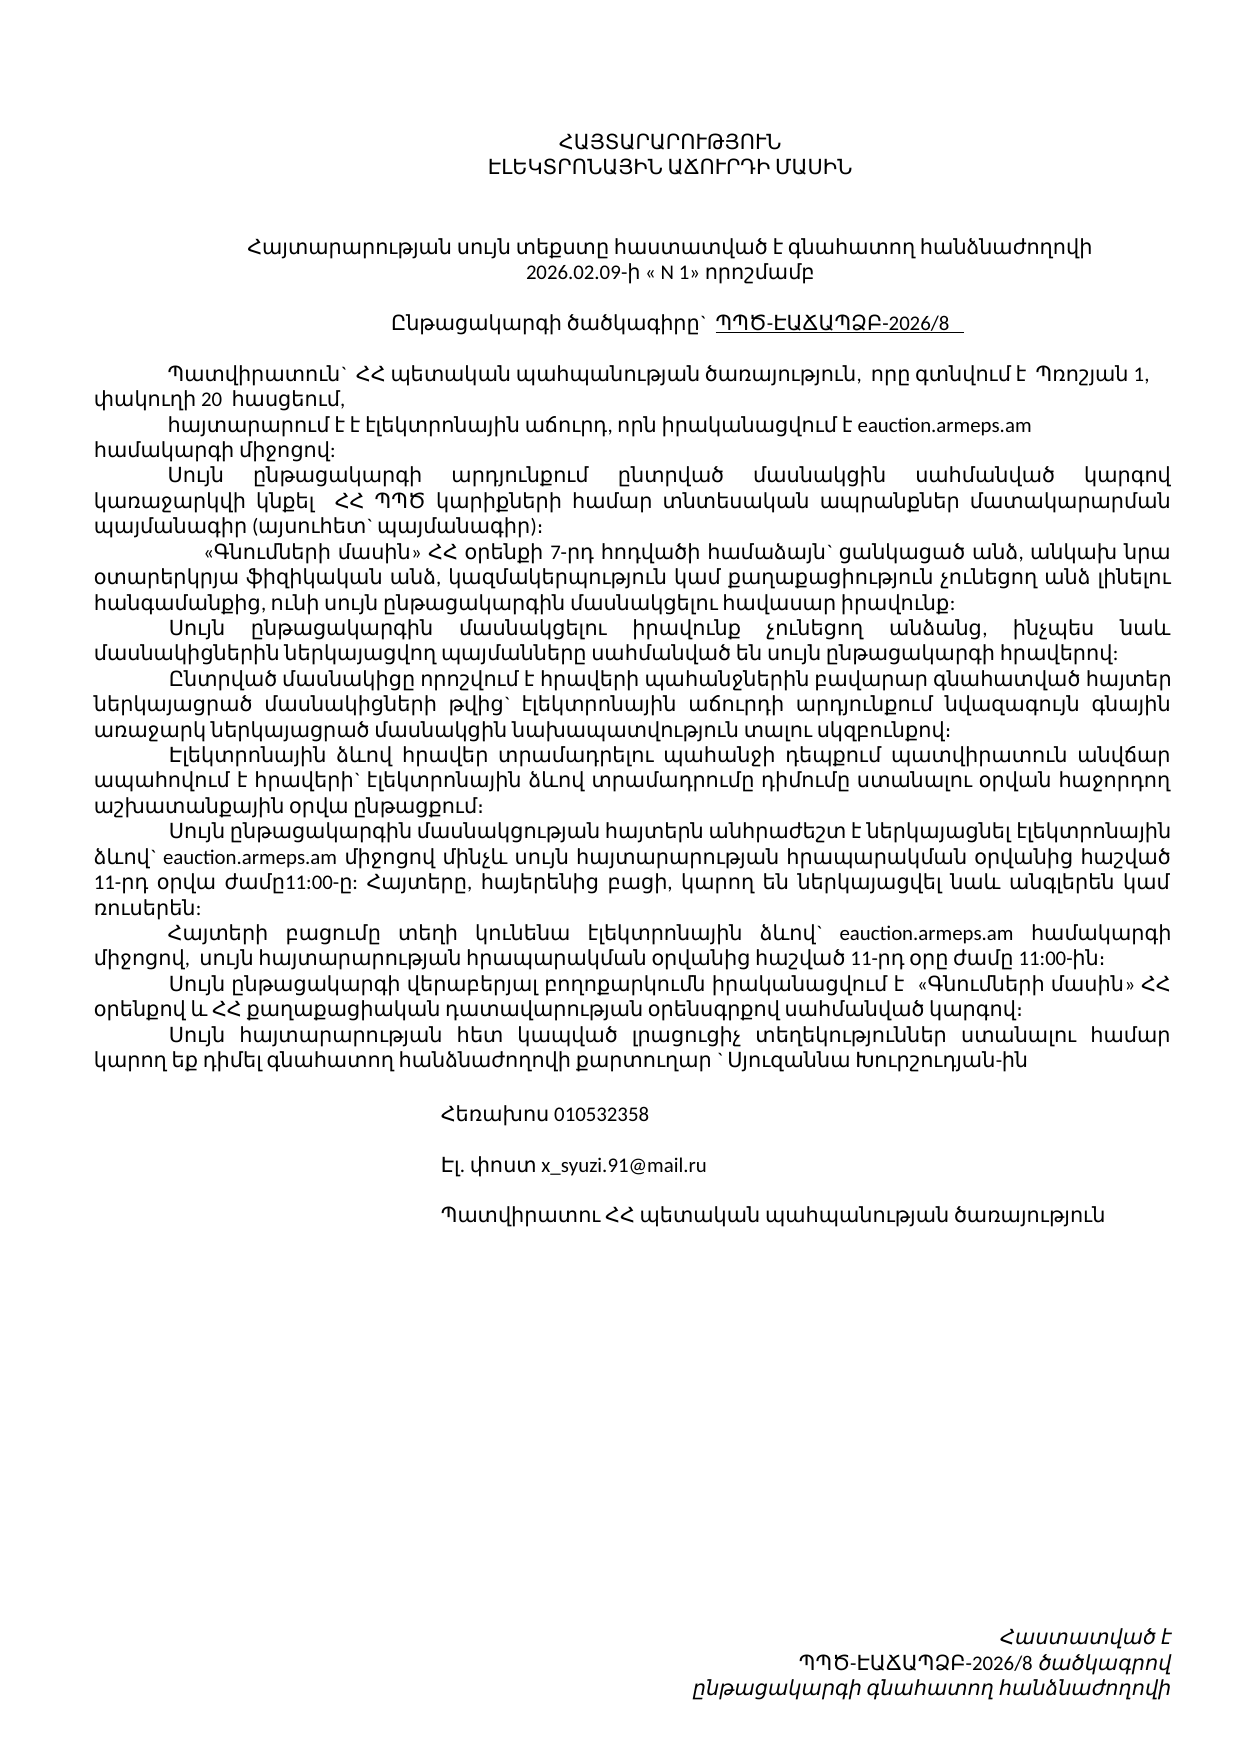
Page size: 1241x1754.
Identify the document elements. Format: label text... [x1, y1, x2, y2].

text Էլ. փոստ x_syuzi.91@mail.ru [94, 1152, 1171, 1177]
text Ընթացակարգի ծածկագիրը` ՊՊԾ-ԷԱՃԱՊՁԲ-2026/8 [94, 310, 1171, 336]
text Հայտերի բացումը տեղի կունենա էլեկտրոնային ձևով` eauction.armeps.am համակարգի միջոցով, սույն հայտարարության հրապարակման օրվանից հաշված 11-րդ օրը ժամը 11:00-ին։ [94, 920, 1171, 971]
text 2026.02.09 -ի « N 1» որոշմամբ [94, 259, 1171, 285]
text Հեռախոս 010532358 [94, 1101, 1171, 1126]
text Սույն ընթացակարգի արդյունքում ընտրված մասնակցին սահմանված կարգով կառաջարկվի կնքել ՀՀ ՊՊԾ կարիքների համար տնտեսական ապրանքներ մատակարարման պայմանագիր (այսուհետ` պայմանագիր)։ [94, 463, 1171, 539]
text ընթացակարգի գնահատող հանձնաժողովի [94, 1675, 1171, 1701]
text Պատվիրատու ՀՀ պետական պահպանության ծառայություն [94, 1203, 1171, 1228]
text ԷԼԵԿՏՐՈՆԱՅԻՆ ԱՃՈՒՐԴԻ ՄԱՍԻՆ [94, 154, 1171, 180]
text ՀԱՅՏԱՐԱՐՈՒԹՅՈՒՆ [94, 129, 1171, 154]
text Սույն ընթացակարգին մասնակցելու իրավունք չունեցող անձանց, ինչպես նաև մասնակիցներին ներկայացվող պայմանները սահմանված են սույն ընթացակարգի հրավերով: [94, 615, 1171, 666]
text հայտարարում է է էլեկտրոնային աճուրդ, որն իրականացվում է eauction.armeps.am համակարգի միջոցով: [94, 412, 1171, 463]
text «Գնումների մասին» ՀՀ օրենքի 7-րդ հոդվածի համաձայն` ցանկացած անձ, անկախ նրա օտարերկրյա ֆիզիկական անձ, կազմակերպություն կամ քաղաքացիություն չունեցող անձ լինելու հանգամանքից, ունի սույն ընթացակարգին մասնակցելու հավասար իրավունք: [94, 539, 1171, 615]
text Հաստատված է [94, 1624, 1171, 1650]
text Պատվիրատուն` ՀՀ պետական պահպանության ծառայություն, որը գտնվում է Պռոշյան 1, փակուղի 20 հասցեում, [94, 361, 1171, 412]
text Սույն հայտարարության հետ կապված լրացուցիչ տեղեկություններ ստանալու համար կարող եք դիմել գնահատող հանձնաժողովի քարտուղար ` Սյուզաննա Խուրշուդյան-ին [94, 1022, 1171, 1073]
text Սույն ընթացակարգին մասնակցության հայտերն անհրաժեշտ է ներկայացնել էլեկտրոնային ձևով` eauction.armeps.am միջոցով մինչև սույն հայտարարության հրապարակման օրվանից հաշված 11-րդ օրվա ժամը11:00-ը: Հայտերը, հայերենից բացի, կարող են ներկայացվել նաև անգլերեն կամ ռուսերեն: [94, 818, 1171, 920]
text ՊՊԾ-ԷԱՃԱՊՁԲ-2026/8 ծածկագրով [94, 1650, 1171, 1675]
text Ընտրված մասնակիցը որոշվում է հրավերի պահանջներին բավարար գնահատված հայտեր ներկայացրած մասնակիցների թվից` էլեկտրոնային աճուրդի արդյունքում նվազագույն գնային առաջարկ ներկայացրած մասնակցին նախապատվություն տալու սկզբունքով։ [94, 666, 1171, 742]
text Սույն ընթացակարգի վերաբերյալ բողոքարկումն իրականացվում է «Գնումների մասին» ՀՀ օրենքով և ՀՀ քաղաքացիական դատավարության օրենսգրքով սահմանված կարգով։ [94, 971, 1171, 1022]
text Հայտարարության սույն տեքստը հաստատված է գնահատող հանձնաժողովի [94, 234, 1171, 259]
text Էլեկտրոնային ձևով հրավեր տրամադրելու պահանջի դեպքում պատվիրատուն անվճար ապահովում է հրավերի` էլեկտրոնային ձևով տրամադրումը դիմումը ստանալու օրվան հաջորդող աշխատանքային օրվա ընթացքում։ [94, 742, 1171, 818]
